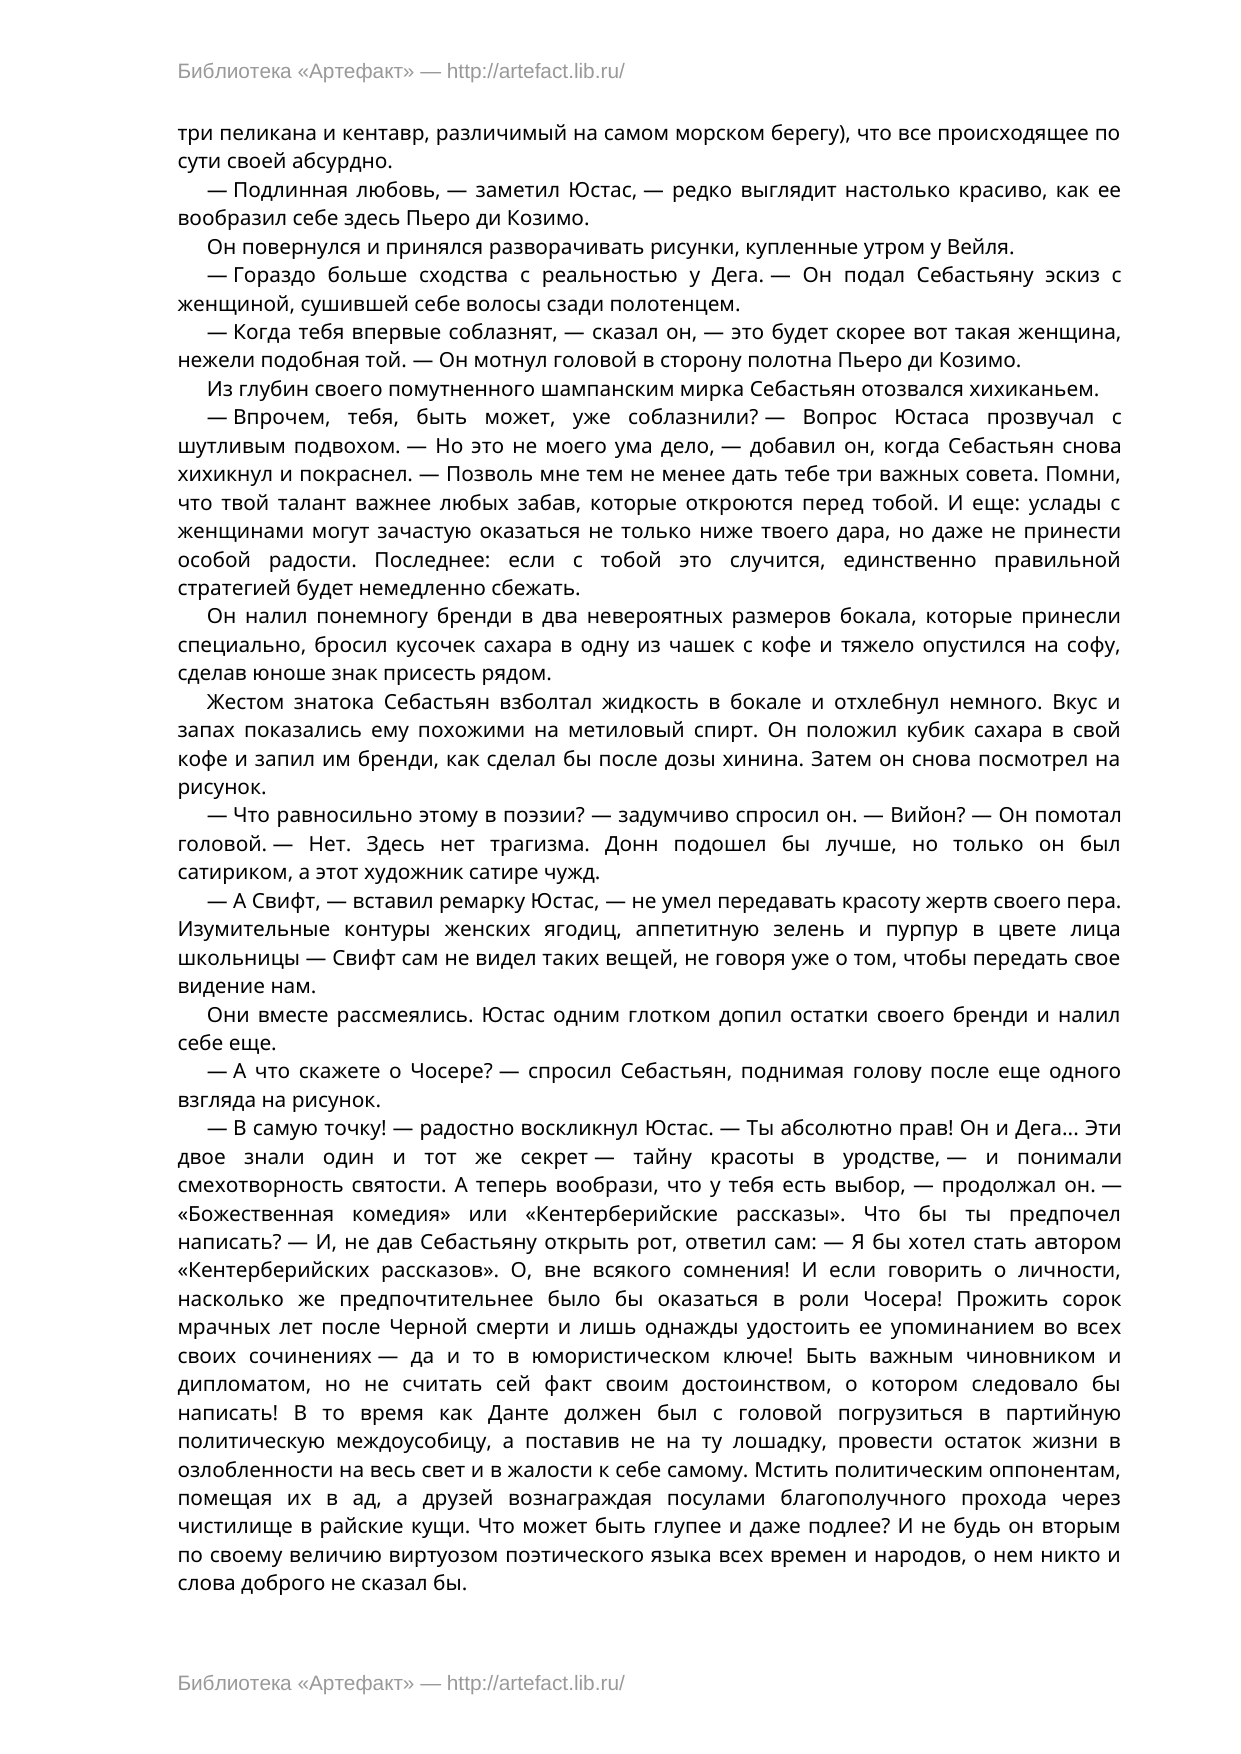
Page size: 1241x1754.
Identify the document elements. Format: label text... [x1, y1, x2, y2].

text — Гораздо больше сходства с реальностью у Дега. — Он подал Себастьяну эскиз с женщиной, сушившей себе волосы сзади полотенцем. [177, 260, 1122, 317]
text — Что равносильно этому в поэзии? — задумчиво спросил он. — Вийон? — Он помотал головой. — Нет. Здесь нет трагизма. Донн подошел бы лучше, но только он был сатириком, а этот художник сатире чужд. [177, 801, 1122, 886]
text — Впрочем, тебя, быть может, уже соблазнили? — Вопрос Юстаса прозвучал с шутливым подвохом. — Но это не моего ума дело, — добавил он, когда Себастьян снова хихикнул и покраснел. — Позволь мне тем не менее дать тебе три важных совета. Помни, что твой талант важнее любых забав, которые откроются перед тобой. И еще: услады с женщинами могут зачастую оказаться не только ниже твоего дара, но даже не принести особой радости. Последнее: если с тобой это случится, единственно правильной стратегией будет немедленно сбежать. [177, 402, 1122, 602]
text Он налил понемногу бренди в два невероятных размеров бокала, которые принесли специально, бросил кусочек сахара в одну из чашек с кофе и тяжело опустился на софу, сделав юноше знак присесть рядом. [177, 602, 1122, 687]
text — А Свифт, — вставил ремарку Юстас, — не умел передавать красоту жертв своего пера. Изумительные контуры женских ягодиц, аппетитную зелень и пурпур в цвете лица школьницы — Свифт сам не видел таких вещей, не говоря уже о том, чтобы передать свое видение нам. [177, 886, 1122, 1000]
text — В самую точку! — радостно воскликнул Юстас. — Ты абсолютно прав! Он и Дега... Эти двое знали один и тот же секрет — тайну красоты в уродстве, — и понимали смехотворность святости. А теперь вообрази, что у тебя есть выбор, — продолжал он. — «Божественная комедия» или «Кентерберийские рассказы». Что бы ты предпочел написать? — И, не дав Себастьяну открыть рот, ответил сам: — Я бы хотел стать автором «Кентерберийских рассказов». О, вне всякого сомнения! И если говорить о личности, насколько же предпочтительнее было бы оказаться в роли Чосера! Прожить сорок мрачных лет после Черной смерти и лишь однажды удостоить ее упоминанием во всех своих сочинениях — да и то в юмористическом ключе! Быть важным чиновником и дипломатом, но не считать сей факт своим достоинством, о котором следовало бы написать! В то время как Данте должен был с головой погрузиться в партийную политическую междоусобицу, а поставив не на ту лошадку, провести остаток жизни в озлобленности на весь свет и в жалости к себе самому. Мстить политическим оппонентам, помещая их в ад, а друзей вознаграждая посулами благополучного прохода через чистилище в райские кущи. Что может быть глупее и даже подлее? И не будь он вторым по своему величию виртуозом поэтического языка всех времен и народов, о нем никто и слова доброго не сказал бы. [177, 1113, 1122, 1597]
text Из глубин своего помутненного шампанским мирка Себастьян отозвался хихиканьем. [177, 374, 1122, 402]
text Жестом знатока Себастьян взболтал жидкость в бокале и отхлебнул немного. Вкус и запах показались ему похожими на метиловый спирт. Он положил кубик сахара в свой кофе и запил им бренди, как сделал бы после дозы хинина. Затем он снова посмотрел на рисунок. [177, 687, 1122, 801]
text — А что скажете о Чосере? — спросил Себастьян, поднимая голову после еще одного взгляда на рисунок. [177, 1057, 1122, 1113]
text — Когда тебя впервые соблазнят, — сказал он, — это будет скорее вот такая женщина, нежели подобная той. — Он мотнул головой в сторону полотна Пьеро ди Козимо. [177, 317, 1122, 374]
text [177, 118, 1122, 175]
text Они вместе рассмеялись. Юстас одним глотком допил остатки своего бренди и налил себе еще. [177, 1000, 1122, 1057]
text — Подлинная любовь, — заметил Юстас, — редко выглядит настолько красиво, как ее вообразил себе здесь Пьеро ди Козимо. [177, 175, 1122, 232]
text Он повернулся и принялся разворачивать рисунки, купленные утром у Вейля. [177, 232, 1122, 260]
